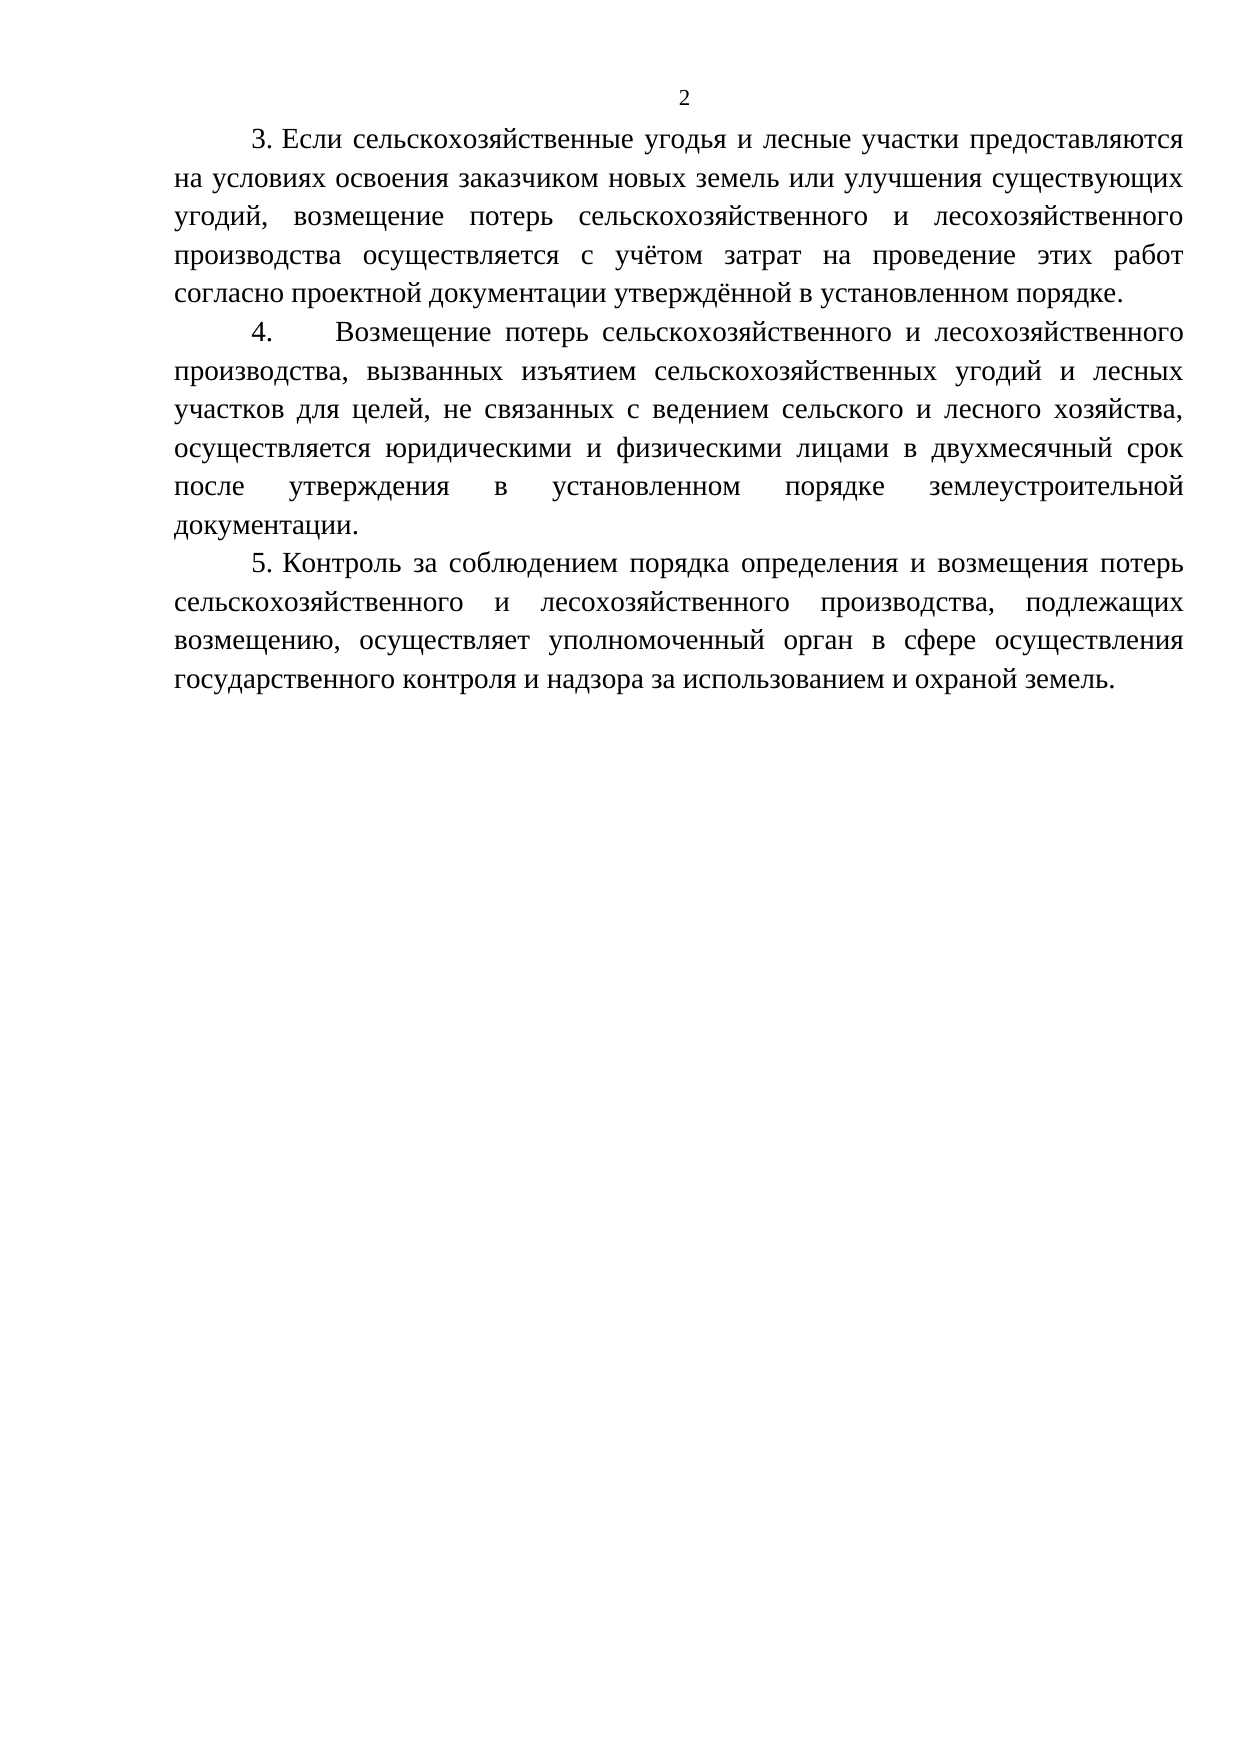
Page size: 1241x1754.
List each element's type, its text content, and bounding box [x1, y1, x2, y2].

list Если сельскохозяйственные угодья и лесные участки предоставляются на условиях освоения заказчиком новых земель или улучшения существующих угодий, возмещение потерь сельскохозяйственного и лесохозяйственного производства осуществляется с учётом затрат на проведение этих работ согласно проектной документации утверждённой в установленном порядке. [174, 121, 1184, 309]
list Возмещение потерь сельскохозяйственного и лесохозяйственного производства, вызванных изъятием сельскохозяйственных угодий и лесных участков для целей, не связанных с ведением сельского и лесного хозяйства, осуществляется юридическими и физическими лицами в двухмесячный срок после утверждения в установленном порядке землеустроительной документации. [174, 314, 1184, 540]
list Контроль за соблюдением порядка определения и возмещения потерь сельскохозяйственного и лесохозяйственного производства, подлежащих возмещению, осуществляет уполномоченный орган в сфере осуществления государственного контроля и надзора за использованием и охраной земель. [174, 545, 1184, 694]
